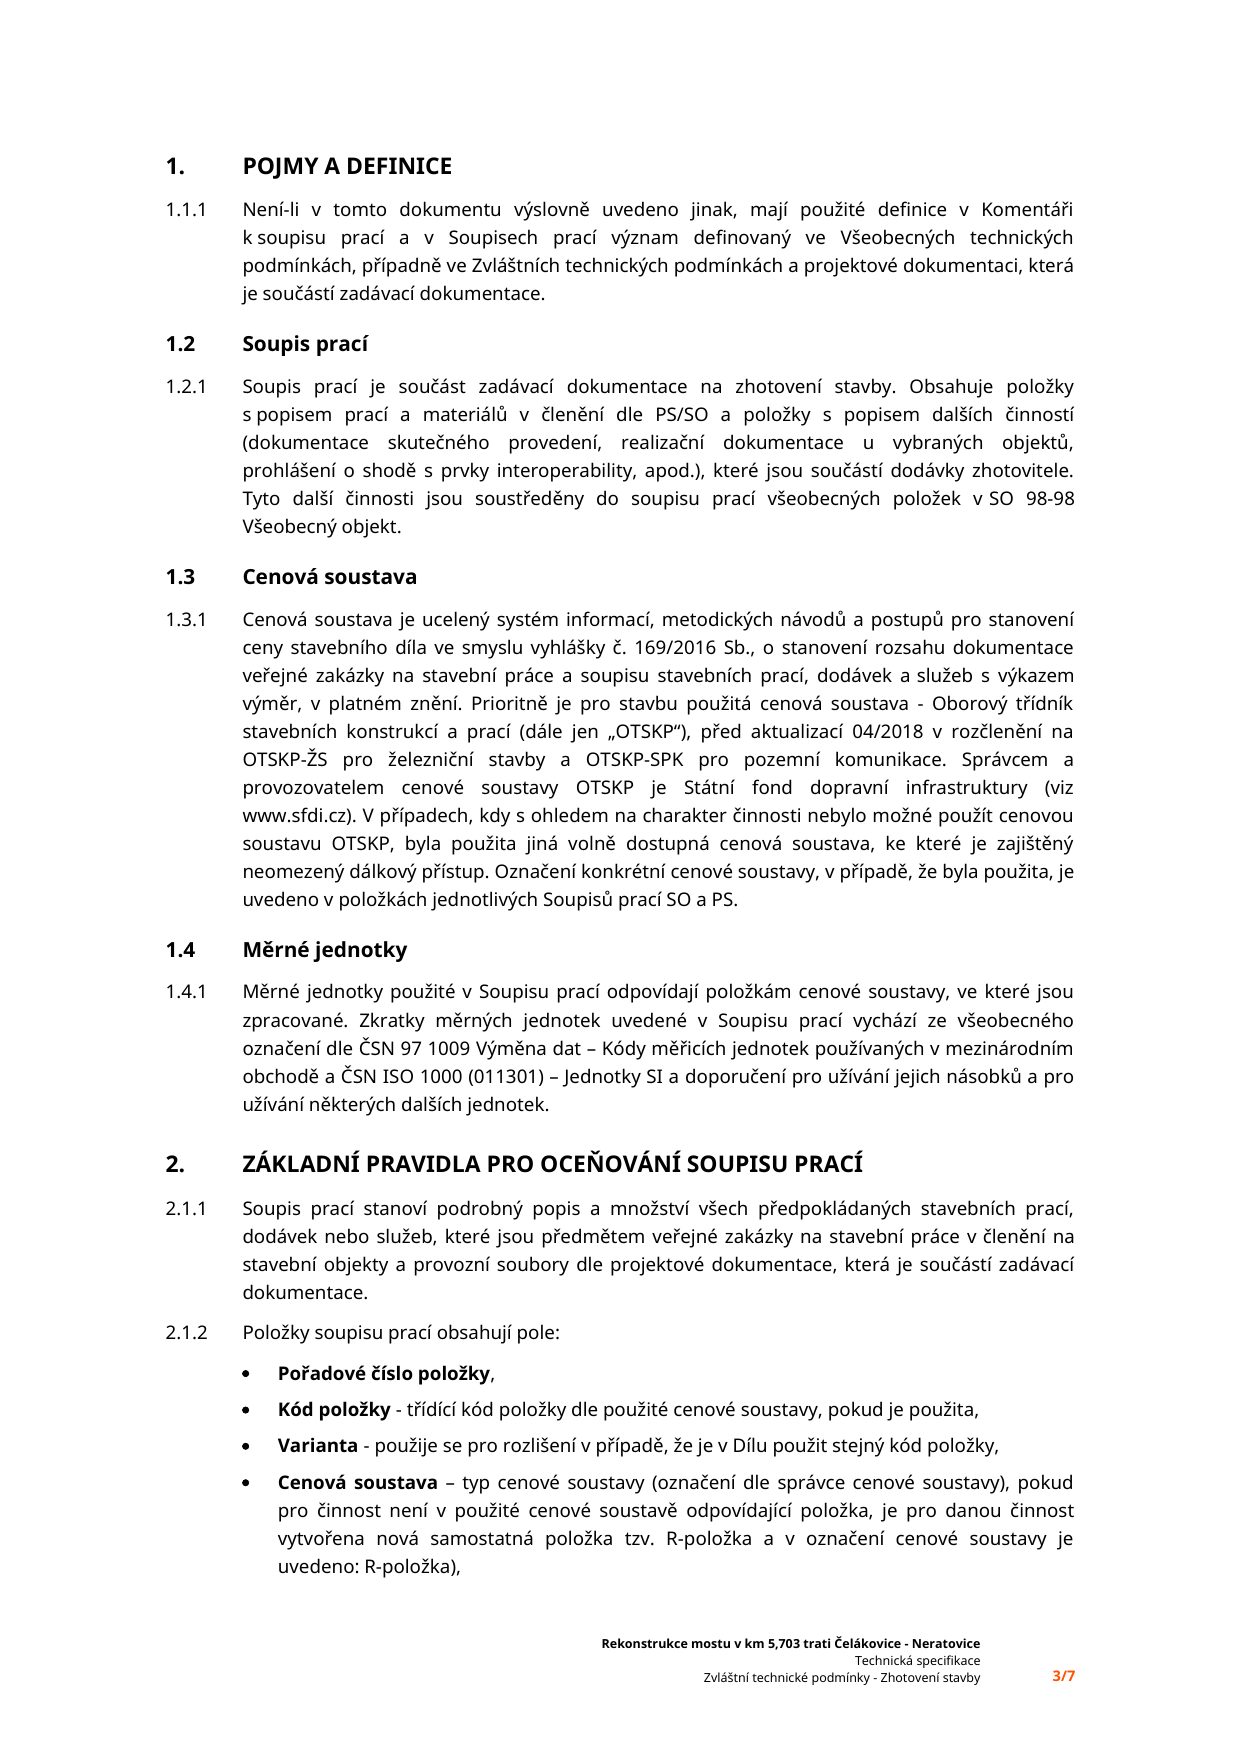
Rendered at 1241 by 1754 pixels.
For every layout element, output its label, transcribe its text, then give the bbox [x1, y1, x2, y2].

text Není-li v tomto dokumentu výslovně uvedeno jinak, mají použité definice v Komentáři k soupisu prací a v Soupisech prací význam definovaný ve Všeobecných technických podmínkách, případně ve Zvláštních technických podmínkách a projektové dokumentaci, která je součástí zadávací dokumentace. [165, 197, 1075, 306]
text Cenová soustava – typ cenové soustavy (označení dle správce cenové soustavy), pokud pro činnost není v použité cenové soustavě odpovídající položka, je pro danou činnost vytvořena nová samostatná položka tzv. R-položka a v označení cenové soustavy je uvedeno: R-položka), [242, 1469, 1075, 1579]
text Cenová soustava je ucelený systém informací, metodických návodů a postupů pro stanovení ceny stavebního díla ve smyslu vyhlášky č. 169/2016 Sb., o stanovení rozsahu dokumentace veřejné zakázky na stavební práce a soupisu stavebních prací, dodávek a služeb s výkazem výměr, v platném znění. Prioritně je pro stavbu použitá cenová soustava - Oborový třídník stavebních konstrukcí a prací (dále jen „OTSKP“), před aktualizací 04/2018 v rozčlenění na OTSKP-ŽS pro železniční stavby a OTSKP-SPK pro pozemní komunikace. Správcem a provozovatelem cenové soustavy OTSKP je Státní fond dopravní infrastruktury (viz www.sfdi.cz). V případech, kdy s ohledem na charakter činnosti nebylo možné použít cenovou soustavu OTSKP, byla použita jiná volně dostupná cenová soustava, ke které je zajištěný neomezený dálkový přístup. Označení konkrétní cenové soustavy, v případě, že byla použita, je uvedeno v položkách jednotlivých Soupisů prací SO a PS. [165, 606, 1075, 912]
text POJMY A DEFINICE [165, 150, 1075, 181]
text Měrné jednotky [165, 935, 1075, 963]
text Kód položky - třídící kód položky dle použité cenové soustavy, pokud je použita, [242, 1396, 1075, 1422]
text Cenová soustava [165, 562, 1075, 591]
text Soupis prací je součást zadávací dokumentace na zhotovení stavby. Obsahuje položky s popisem prací a materiálů v členění dle PS/SO a položky s popisem dalších činností (dokumentace skutečného provedení, realizační dokumentace u vybraných objektů, prohlášení o shodě s prvky interoperability, apod.), které jsou součástí dodávky zhotovitele. Tyto další činnosti jsou soustředěny do soupisu prací všeobecných položek v SO 98-98 Všeobecný objekt. [165, 373, 1075, 539]
text Varianta - použije se pro rozlišení v případě, že je v Dílu použit stejný kód položky, [242, 1433, 1075, 1458]
text ZÁKLADNÍ PRAVIDLA PRO OCEŇOVÁNÍ SOUPISU PRACÍ [165, 1148, 1075, 1179]
text Pořadové číslo položky, [242, 1360, 1075, 1386]
text Soupis prací [165, 329, 1075, 358]
text Položky soupisu prací obsahují pole: [165, 1319, 1075, 1345]
text Soupis prací stanoví podrobný popis a množství všech předpokládaných stavebních prací, dodávek nebo služeb, které jsou předmětem veřejné zakázky na stavební práce v členění na stavební objekty a provozní soubory dle projektové dokumentace, která je součástí zadávací dokumentace. [165, 1195, 1075, 1304]
text Měrné jednotky použité v Soupisu prací odpovídají položkám cenové soustavy, ve které jsou zpracované. Zkratky měrných jednotek uvedené v Soupisu prací vychází ze všeobecného označení dle ČSN 97 1009 Výměna dat – Kódy měřicích jednotek používaných v mezinárodním obchodě a ČSN ISO 1000 (011301) – Jednotky SI a doporučení pro užívání jejich násobků a pro užívání některých dalších jednotek. [165, 979, 1075, 1116]
